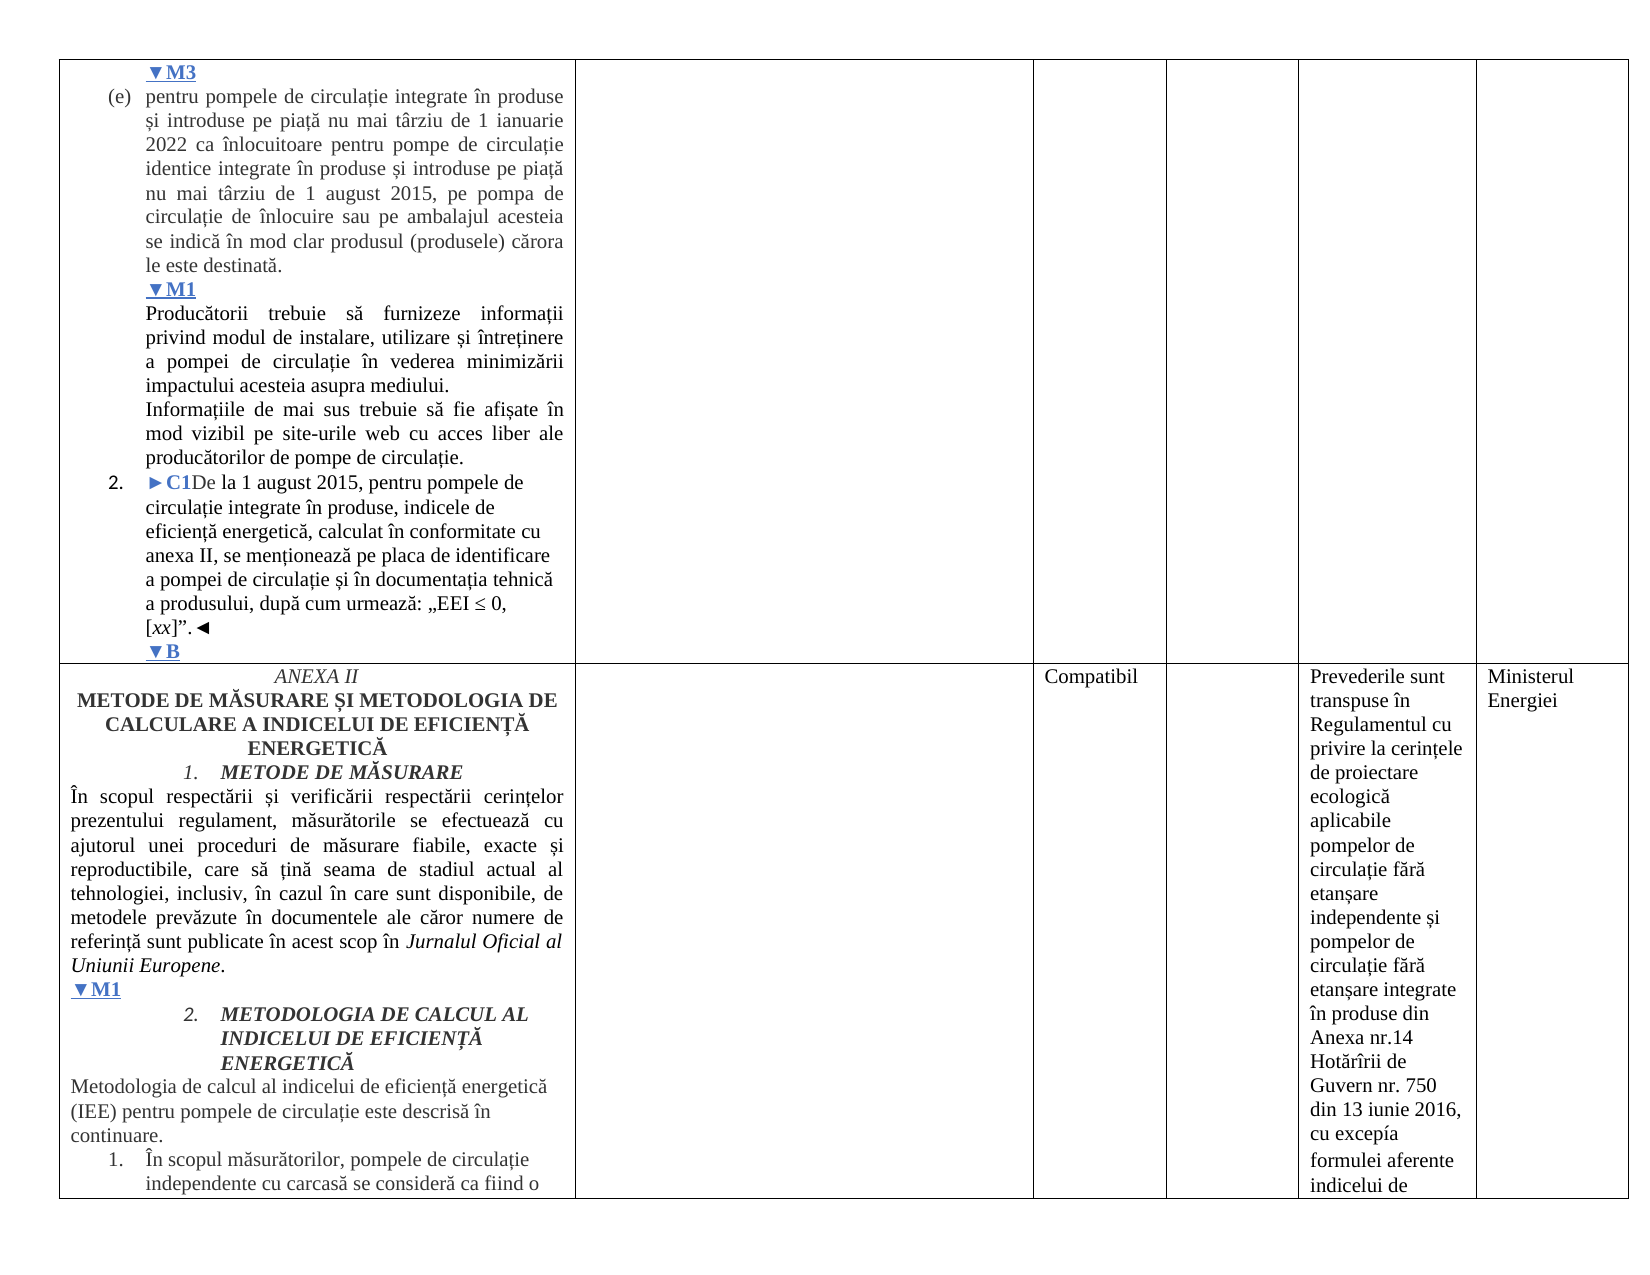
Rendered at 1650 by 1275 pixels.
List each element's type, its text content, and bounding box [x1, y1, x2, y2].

table_cell Ministerul Energiei [1477, 664, 1628, 1197]
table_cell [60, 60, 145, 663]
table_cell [576, 664, 1033, 1197]
table_cell [1477, 60, 1628, 663]
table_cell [1299, 664, 1476, 1197]
table_cell [576, 60, 1033, 663]
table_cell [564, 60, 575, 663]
table_cell Compatibil [1034, 664, 1166, 1197]
table_cell [1167, 664, 1298, 1197]
table_cell [1034, 60, 1166, 663]
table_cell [1299, 60, 1476, 663]
table_cell [1167, 60, 1298, 663]
